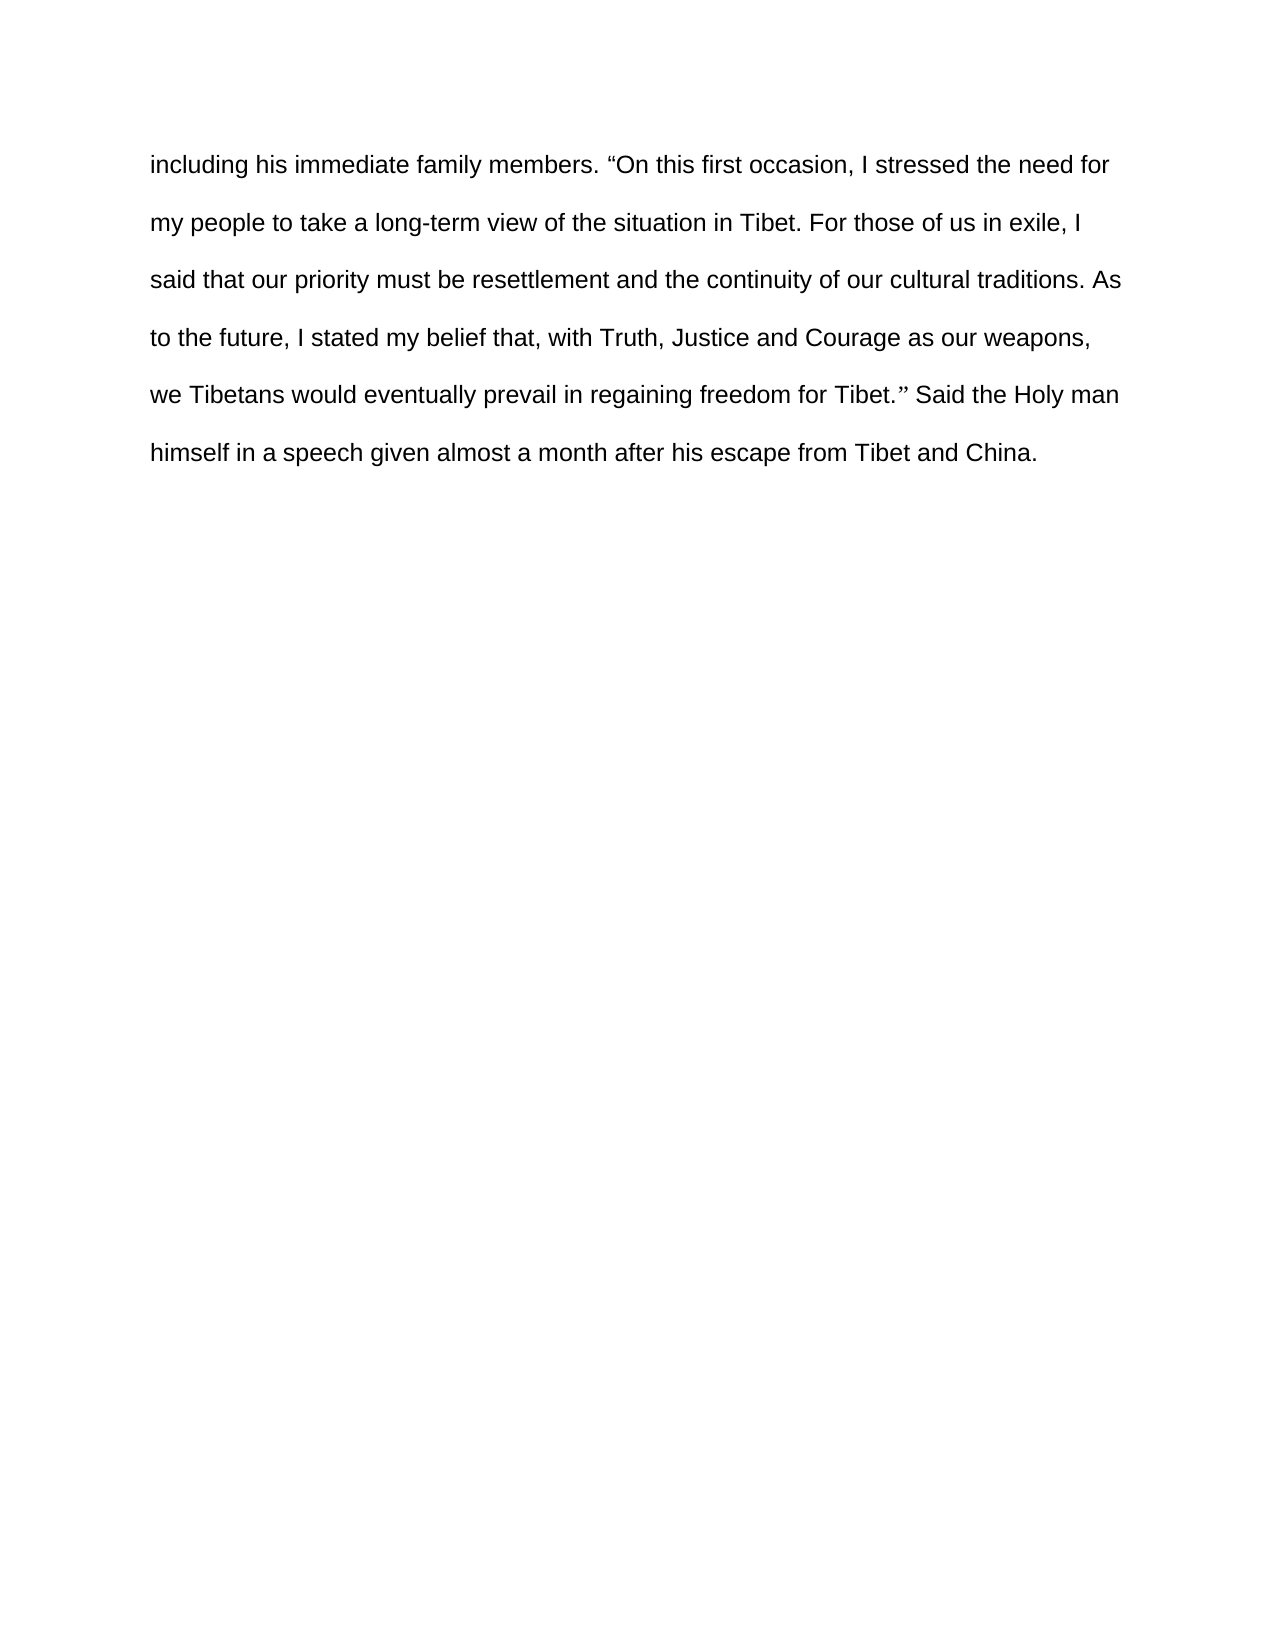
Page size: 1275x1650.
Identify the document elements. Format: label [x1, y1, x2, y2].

text [150, 150, 1125, 466]
